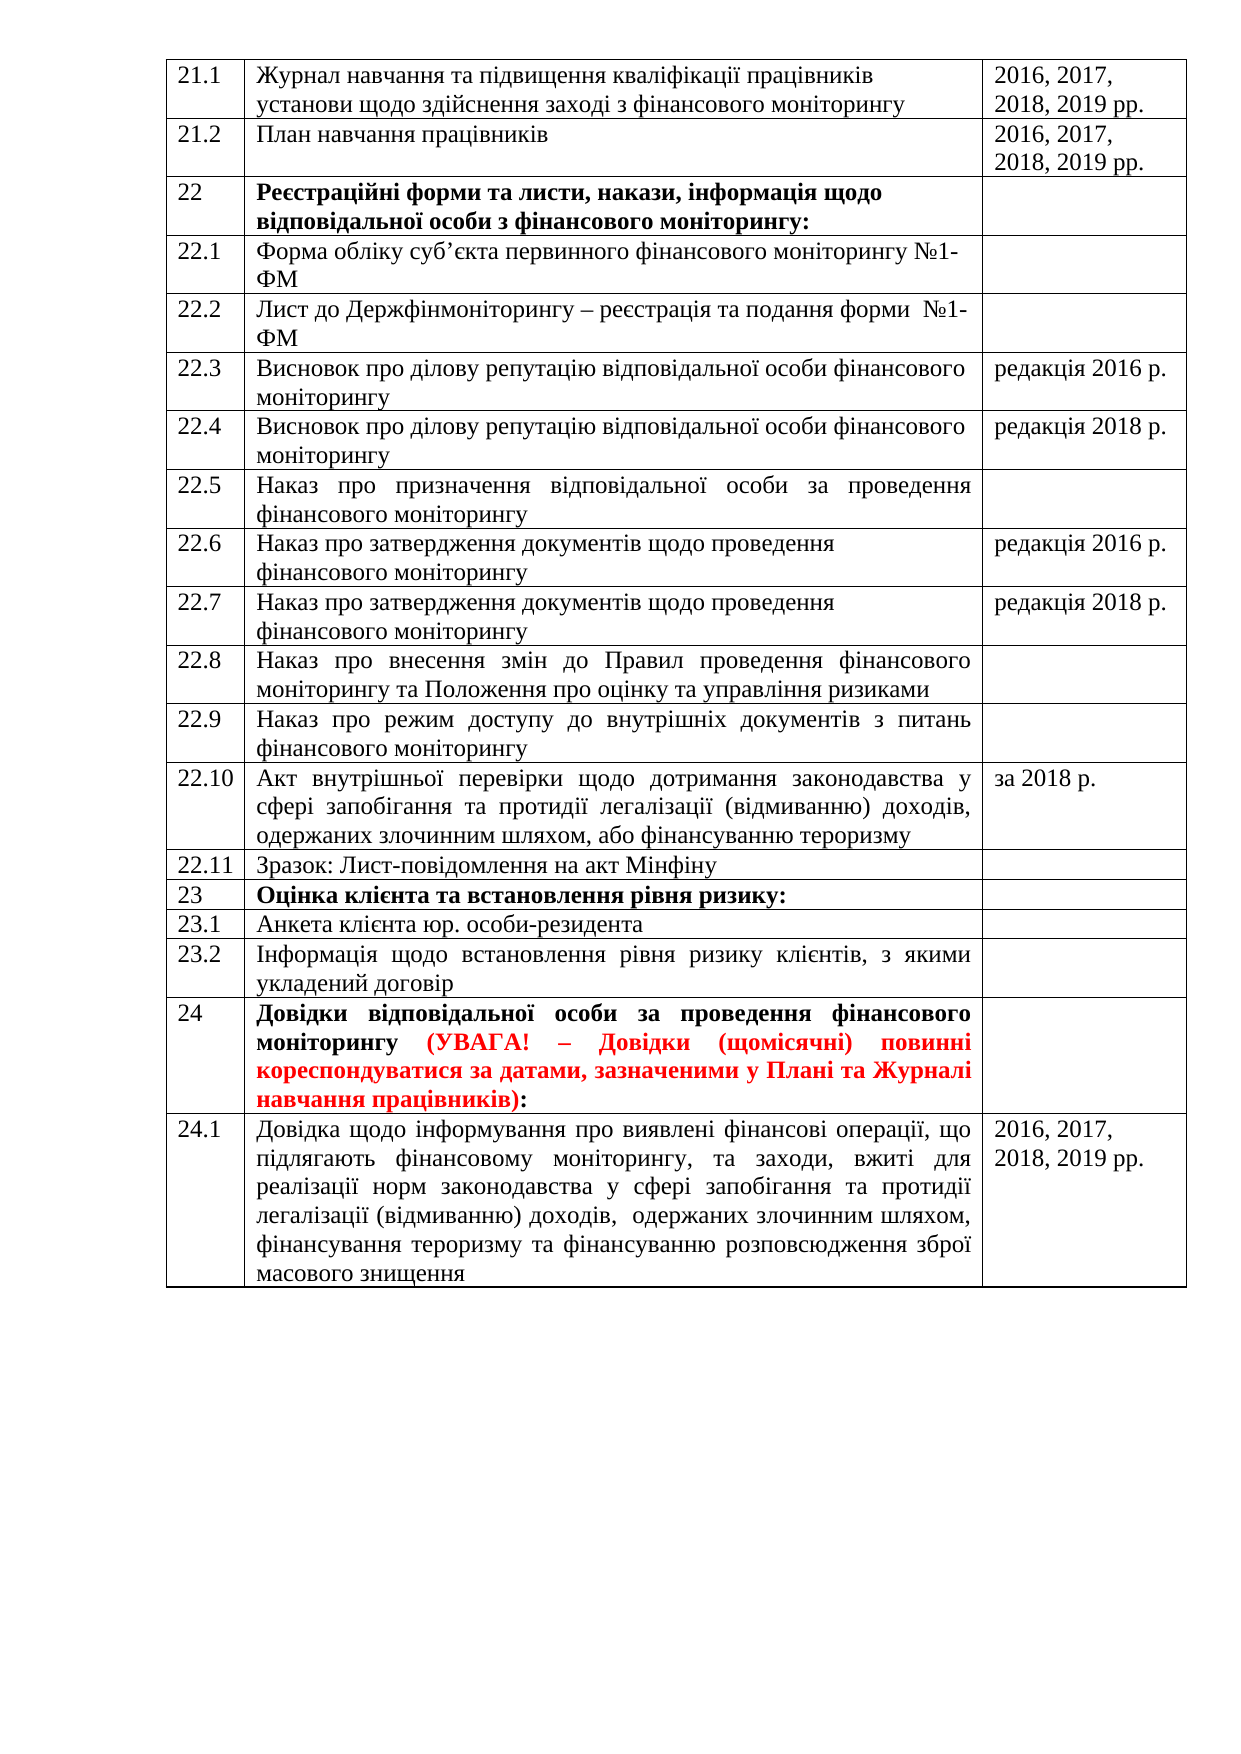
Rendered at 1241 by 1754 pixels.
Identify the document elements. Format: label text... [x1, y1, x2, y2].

table_cell [983, 939, 1186, 997]
table_cell Наказ про режим доступу до внутрішніх документів з питань фінансового моніторингу [245, 704, 982, 762]
table_cell 23.2 [167, 939, 244, 997]
table_cell Наказ про затвердження документів щодо проведення фінансового моніторингу [245, 587, 982, 644]
table_cell Довідки відповідальної особи за проведення фінансового моніторингу (УВАГА! – Довідки (щомісячні) повинні кореспондуватися за датами, зазначеними у Плані та Журналі навчання працівників): [245, 998, 982, 1113]
table_cell 24 [167, 998, 244, 1113]
table_cell редакція 2018 р. [983, 587, 1186, 644]
table_cell [983, 294, 1186, 352]
table_cell 22.10 [167, 763, 244, 849]
table_cell [983, 880, 1186, 908]
table_cell Наказ про внесення змін до Правил проведення фінансового моніторингу та Положення про оцінку та управління ризиками [245, 646, 982, 703]
table_cell 22.7 [167, 587, 244, 644]
table_cell Оцінка клієнта та встановлення рівня ризику: [245, 880, 982, 908]
table_cell 22.11 [167, 850, 244, 879]
table_cell [983, 910, 1186, 938]
table_cell Журнал навчання та підвищення кваліфікації працівників установи щодо здійснення заході з фінансового моніторингу [245, 60, 982, 118]
table_cell Висновок про ділову репутацію відповідальної особи фінансового моніторингу [245, 353, 982, 410]
table_cell 22.8 [167, 646, 244, 703]
table_cell [983, 236, 1186, 293]
table_cell Лист до Держфінмоніторингу – реєстрація та подання форми №1-ФМ [245, 294, 982, 352]
table_cell Анкета клієнта юр. особи-резидента [245, 910, 982, 938]
table_cell 22.9 [167, 704, 244, 762]
table_cell Наказ про призначення відповідальної особи за проведення фінансового моніторингу [245, 470, 982, 527]
table_cell Форма обліку суб’єкта первинного фінансового моніторингу №1-ФМ [245, 236, 982, 293]
table_cell 23.1 [167, 910, 244, 938]
table_cell 22.1 [167, 236, 244, 293]
table_cell 22.6 [167, 529, 244, 586]
table_cell План навчання працівників [245, 119, 982, 176]
table_cell Інформація щодо встановлення рівня ризику клієнтів, з якими укладений договір [245, 939, 982, 997]
table_cell 2016, 2017, 2018, 2019 рр. [983, 1114, 1186, 1286]
table_cell Реєстраційні форми та листи, накази, інформація щодо відповідальної особи з фінансового моніторингу: [245, 177, 982, 235]
table_cell [983, 470, 1186, 527]
table_cell 22 [167, 177, 244, 235]
table_cell 22.2 [167, 294, 244, 352]
table_cell 22.4 [167, 411, 244, 469]
table_cell Акт внутрішньої перевірки щодо дотримання законодавства у сфері запобігання та протидії легалізації (відмиванню) доходів, одержаних злочинним шляхом, або фінансуванню тероризму [245, 763, 982, 849]
table_cell Наказ про затвердження документів щодо проведення фінансового моніторингу [245, 529, 982, 586]
table_cell [983, 646, 1186, 703]
table_cell 23 [167, 880, 244, 908]
table_cell редакція 2016 р. [983, 353, 1186, 410]
table_cell Висновок про ділову репутацію відповідальної особи фінансового моніторингу [245, 411, 982, 469]
table_cell Довідка щодо інформування про виявлені фінансові операції, що підлягають фінансовому моніторингу, та заходи, вжиті для реалізації норм законодавства у сфері запобігання та протидії легалізації (відмиванню) доходів, одержаних злочинним шляхом, фінансування тероризму та фінансуванню розповсюдження зброї масового знищення [245, 1114, 982, 1286]
table_cell редакція 2016 р. [983, 529, 1186, 586]
table_cell 2016, 2017, 2018, 2019 рр. [983, 60, 1186, 118]
table_cell 22.3 [167, 353, 244, 410]
table_cell 22.5 [167, 470, 244, 527]
table_cell 21.2 [167, 119, 244, 176]
table_cell 21.1 [167, 60, 244, 118]
table_cell 2016, 2017, 2018, 2019 рр. [983, 119, 1186, 176]
table_cell [983, 177, 1186, 235]
table_cell за 2018 р. [983, 763, 1186, 849]
table_cell редакція 2018 р. [983, 411, 1186, 469]
table_cell [983, 704, 1186, 762]
table_cell [983, 850, 1186, 879]
table_cell Зразок: Лист-повідомлення на акт Мінфіну [245, 850, 982, 879]
table_cell [983, 998, 1186, 1113]
table_cell 24.1 [167, 1114, 244, 1286]
